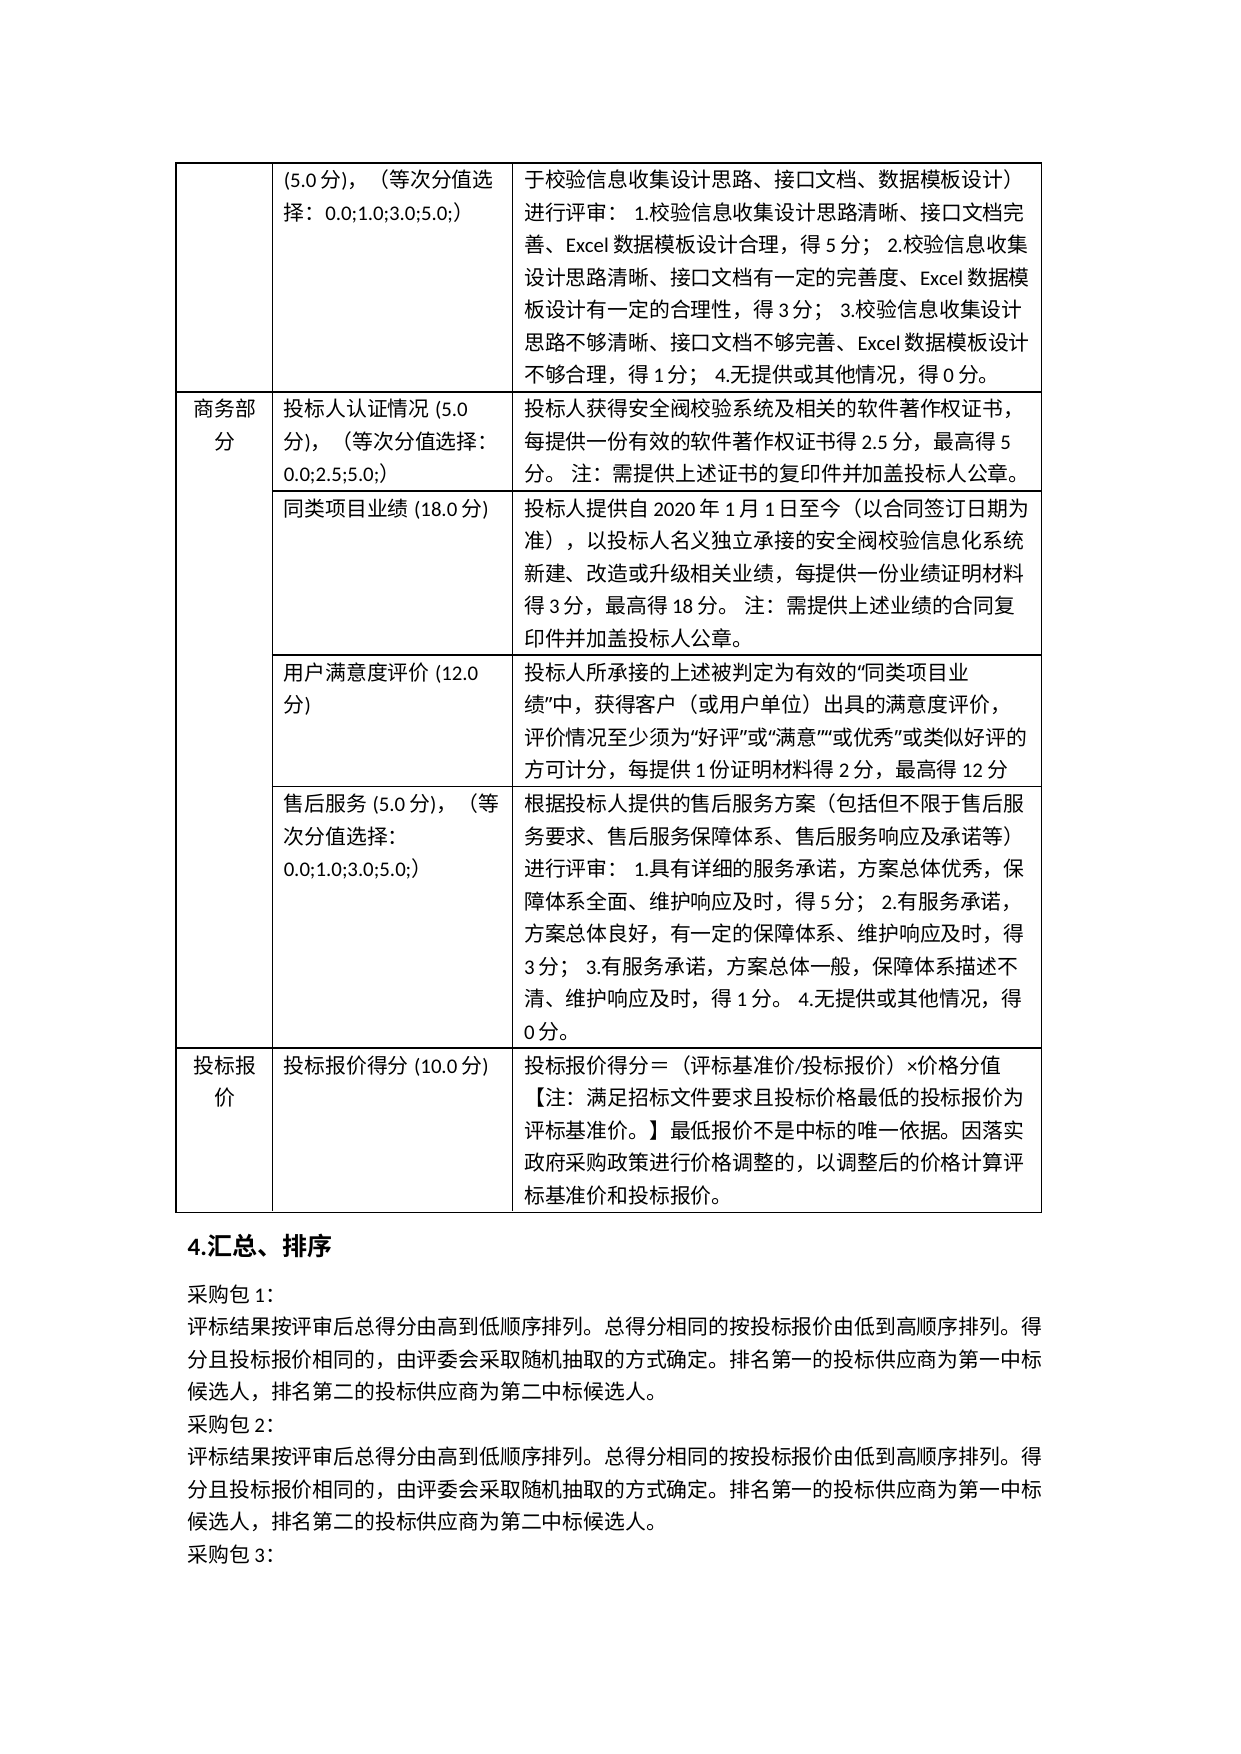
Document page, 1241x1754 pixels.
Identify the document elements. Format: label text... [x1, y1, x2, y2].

table_cell 投标人所承接的上述被判定为有效的“同类项目业绩”中，获得客户（或用户单位）出具的满意度评价，评价情况至少须为“好评”或“满意”“或优秀”或类似好评的方可计分，每提供1份证明材料得2分，最高得12分 [513, 656, 1041, 786]
text 4.汇总、排序 [187, 1213, 1053, 1278]
table_cell 售后服务 (5.0分)，（等次分值选择：0.0;1.0;3.0;5.0;） [273, 787, 512, 1047]
table_cell 同类项目业绩 (18.0分) [273, 492, 512, 654]
text 采购包1： [187, 1278, 1053, 1310]
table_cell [273, 164, 512, 391]
table_cell 根据投标人提供的售后服务方案（包括但不限于售后服务要求、售后服务保障体系、售后服务响应及承诺等）进行评审： 1.具有详细的服务承诺，方案总体优秀，保障体系全面、维护响应及时，得5分； 2.有服务承诺，方案总体良好，有一定的保障体系、维护响应及时，得3分； 3.有服务承诺，方案总体一般，保障体系描述不清、维护响应及时，得1分。 4.无提供或其他情况，得0分。 [513, 787, 1041, 1047]
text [187, 1440, 1053, 1538]
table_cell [513, 164, 1041, 391]
table_cell 投标报价 [177, 1049, 272, 1211]
table_cell 投标人获得安全阀校验系统及相关的软件著作权证书，每提供一份有效的软件著作权证书得2.5分，最高得5分。 注：需提供上述证书的复印件并加盖投标人公章。 [513, 393, 1041, 490]
table_cell 投标报价得分＝（评标基准价/投标报价）×价格分值【注：满足招标文件要求且投标价格最低的投标报价为评标基准价。】最低报价不是中标的唯一依据。因落实政府采购政策进行价格调整的，以调整后的价格计算评标基准价和投标报价。 [513, 1049, 1041, 1211]
text 采购包2： [187, 1408, 1053, 1440]
table_cell 商务部分 [177, 393, 272, 1047]
table_cell 投标报价得分 (10.0分) [273, 1049, 512, 1211]
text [187, 1310, 1053, 1408]
text 采购包3： [187, 1538, 1053, 1570]
table_cell 用户满意度评价 (12.0分) [273, 656, 512, 786]
table_cell 投标人提供自2020年1月1日至今（以合同签订日期为准），以投标人名义独立承接的安全阀校验信息化系统新建、改造或升级相关业绩，每提供一份业绩证明材料得3分，最高得18分。 注：需提供上述业绩的合同复印件并加盖投标人公章。 [513, 492, 1041, 654]
table_cell 投标人认证情况 (5.0分)，（等次分值选择：0.0;2.5;5.0;） [273, 393, 512, 490]
